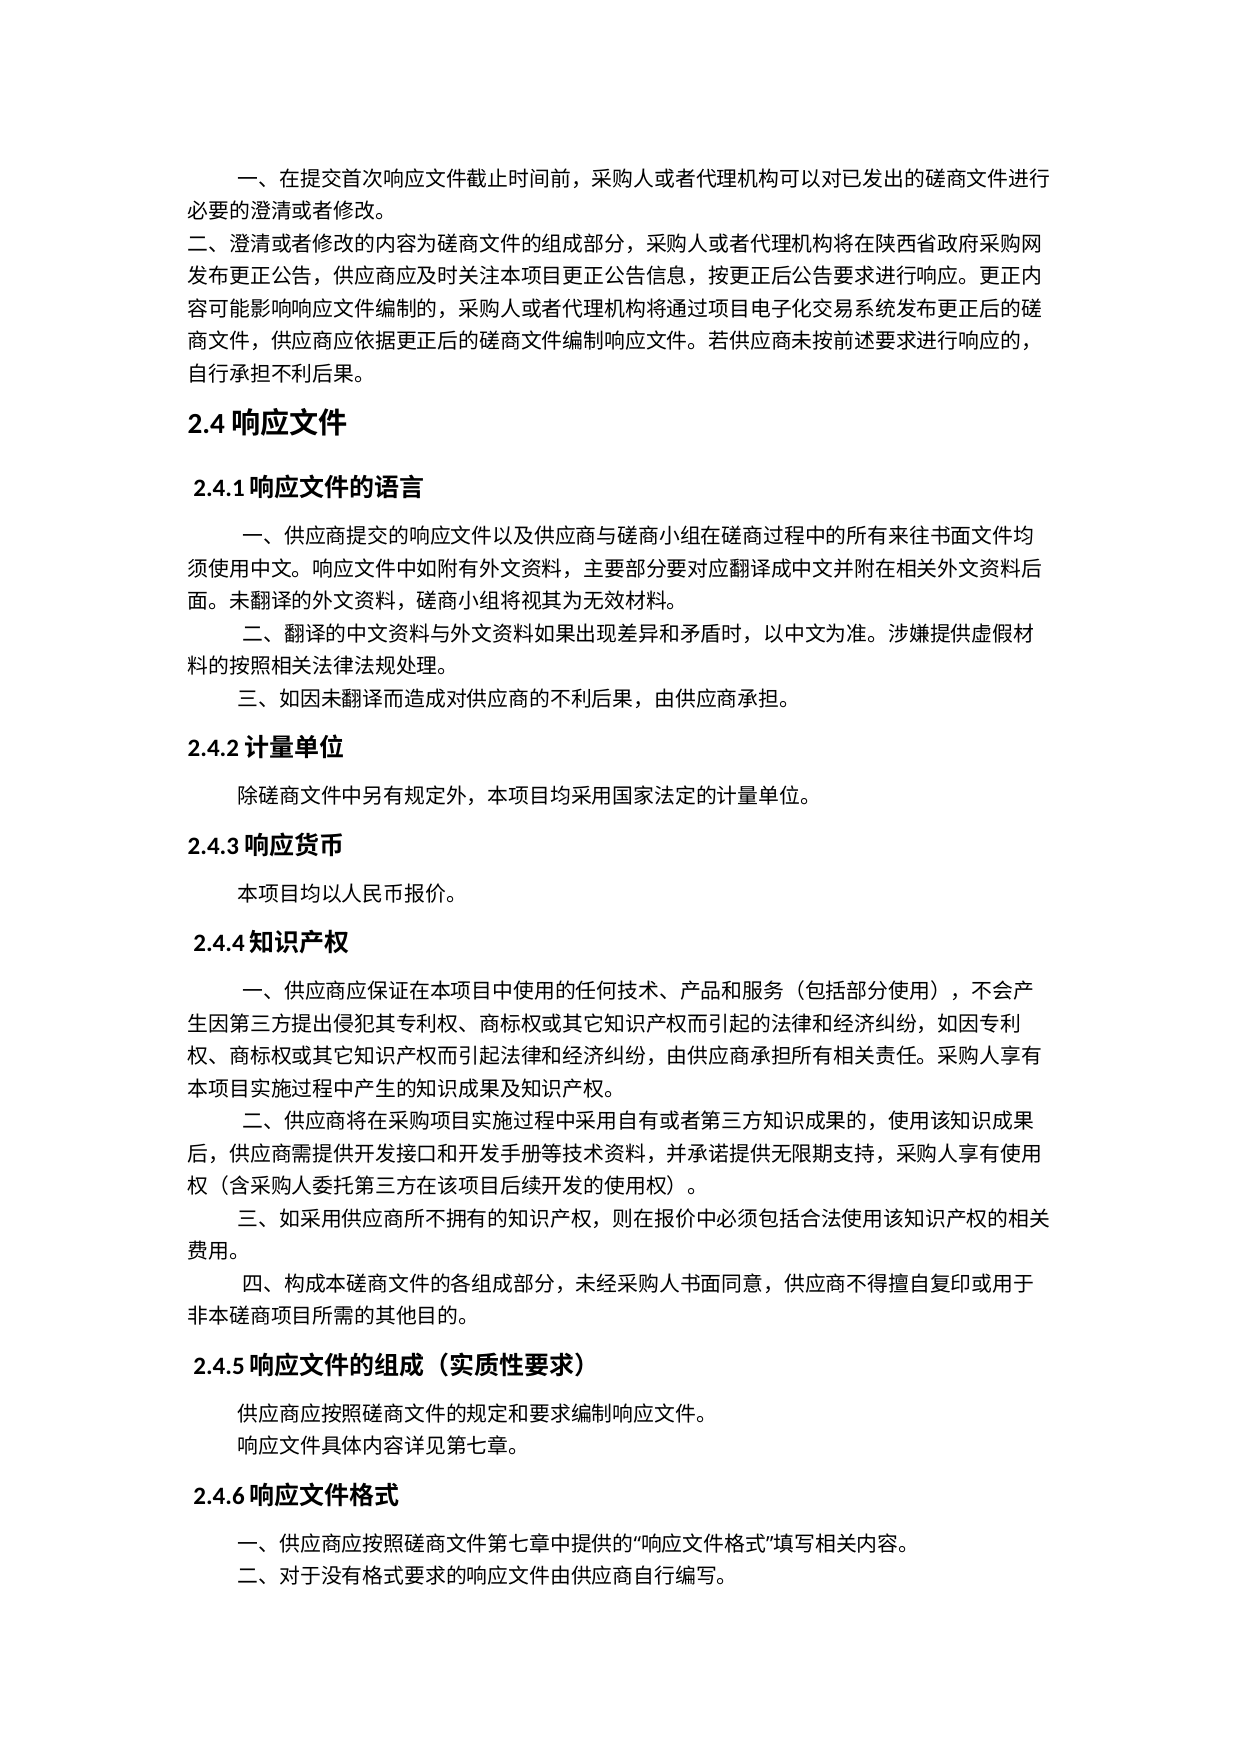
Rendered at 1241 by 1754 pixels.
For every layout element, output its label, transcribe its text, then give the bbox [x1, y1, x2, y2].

text 一、供应商应按照磋商文件第七章中提供的“响应文件格式”填写相关内容。 [187, 1527, 1053, 1559]
text 二、供应商将在采购项目实施过程中采用自有或者第三方知识成果的，使用该知识成果后，供应商需提供开发接口和开发手册等技术资料，并承诺提供无限期支持，采购人享有使用权（含采购人委托第三方在该项目后续开发的使用权）。 [187, 1104, 1053, 1202]
text 2.4.6响应文件格式 [187, 1462, 1053, 1527]
text 响应文件具体内容详见第七章。 [187, 1429, 1053, 1462]
text 三、如采用供应商所不拥有的知识产权，则在报价中必须包括合法使用该知识产权的相关费用。 [187, 1202, 1053, 1267]
text 二、对于没有格式要求的响应文件由供应商自行编写。 [187, 1559, 1053, 1592]
text 2.4.3响应货币 [187, 812, 1053, 877]
text 一、供应商提交的响应文件以及供应商与磋商小组在磋商过程中的所有来往书面文件均须使用中文。响应文件中如附有外文资料，主要部分要对应翻译成中文并附在相关外文资料后面。未翻译的外文资料，磋商小组将视其为无效材料。 [187, 519, 1053, 617]
text 三、如因未翻译而造成对供应商的不利后果，由供应商承担。 [187, 682, 1053, 714]
text 二、翻译的中文资料与外文资料如果出现差异和矛盾时，以中文为准。涉嫌提供虚假材料的按照相关法律法规处理。 [187, 617, 1053, 682]
text 供应商应按照磋商文件的规定和要求编制响应文件。 [187, 1397, 1053, 1429]
text 2.4.2计量单位 [187, 714, 1053, 779]
text 二、澄清或者修改的内容为磋商文件的组成部分，采购人或者代理机构将在陕西省政府采购网发布更正公告，供应商应及时关注本项目更正公告信息，按更正后公告要求进行响应。更正内容可能影响响应文件编制的，采购人或者代理机构将通过项目电子化交易系统发布更正后的磋商文件，供应商应依据更正后的磋商文件编制响应文件。若供应商未按前述要求进行响应的，自行承担不利后果。 [187, 227, 1053, 389]
text 2.4响应文件 [187, 389, 1053, 454]
text 2.4.1响应文件的语言 [187, 454, 1053, 519]
text 四、构成本磋商文件的各组成部分，未经采购人书面同意，供应商不得擅自复印或用于非本磋商项目所需的其他目的。 [187, 1267, 1053, 1332]
text 2.4.4知识产权 [187, 909, 1053, 974]
text 2.4.5响应文件的组成（实质性要求） [187, 1332, 1053, 1397]
text 本项目均以人民币报价。 [187, 877, 1053, 909]
text 除磋商文件中另有规定外，本项目均采用国家法定的计量单位。 [187, 779, 1053, 812]
text 一、在提交首次响应文件截止时间前，采购人或者代理机构可以对已发出的磋商文件进行必要的澄清或者修改。 [187, 162, 1053, 227]
text 一、供应商应保证在本项目中使用的任何技术、产品和服务（包括部分使用），不会产生因第三方提出侵犯其专利权、商标权或其它知识产权而引起的法律和经济纠纷，如因专利权、商标权或其它知识产权而引起法律和经济纠纷，由供应商承担所有相关责任。采购人享有本项目实施过程中产生的知识成果及知识产权。 [187, 974, 1053, 1104]
